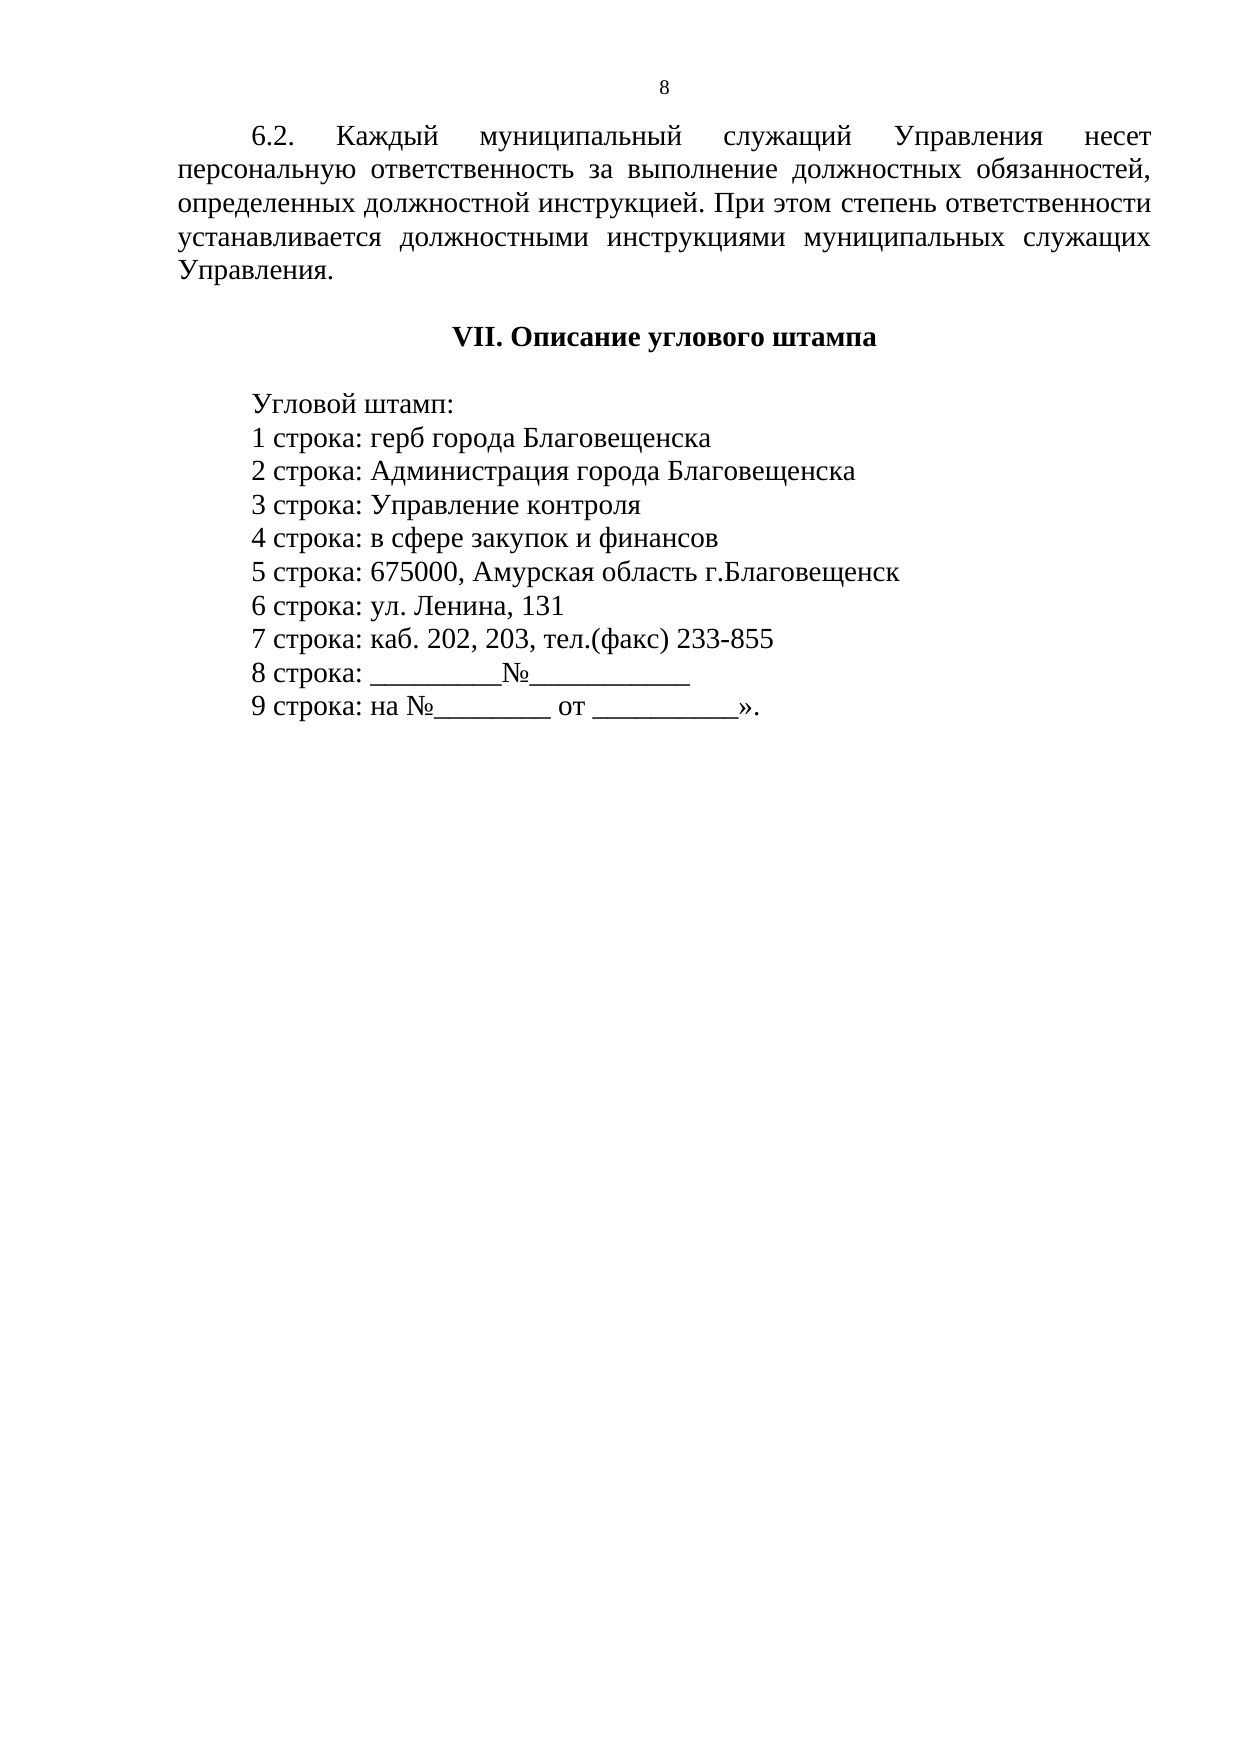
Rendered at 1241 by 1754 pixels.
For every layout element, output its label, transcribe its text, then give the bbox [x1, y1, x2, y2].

text VII. Описание углового штампа [177, 319, 1152, 353]
text 5 строка: 675000, Амурская область г.Благовещенск [177, 554, 1152, 588]
text 7 строка: каб. 202, 203, тел.(факс) 233-855 [177, 621, 1152, 655]
text 3 строка: Управление контроля [177, 487, 1152, 521]
text 1 строка: герб города Благовещенска [177, 420, 1152, 453]
text 6 строка: ул. Ленина, 131 [177, 588, 1152, 621]
text 4 строка: в сфере закупок и финансов [177, 521, 1152, 554]
text 6.2. Каждый муниципальный служащий Управления несет персональную ответственность за выполнение должностных обязанностей, определенных должностной инструкцией. При этом степень ответственности устанавливается должностными инструкциями муниципальных служащих Управления. [177, 118, 1152, 286]
text Угловой штамп: [177, 386, 1152, 420]
text 9 строка: на №________ от __________». [177, 688, 1152, 722]
text 2 строка: Администрация города Благовещенска [177, 453, 1152, 487]
text 8 строка: _________№___________ [177, 655, 1152, 688]
